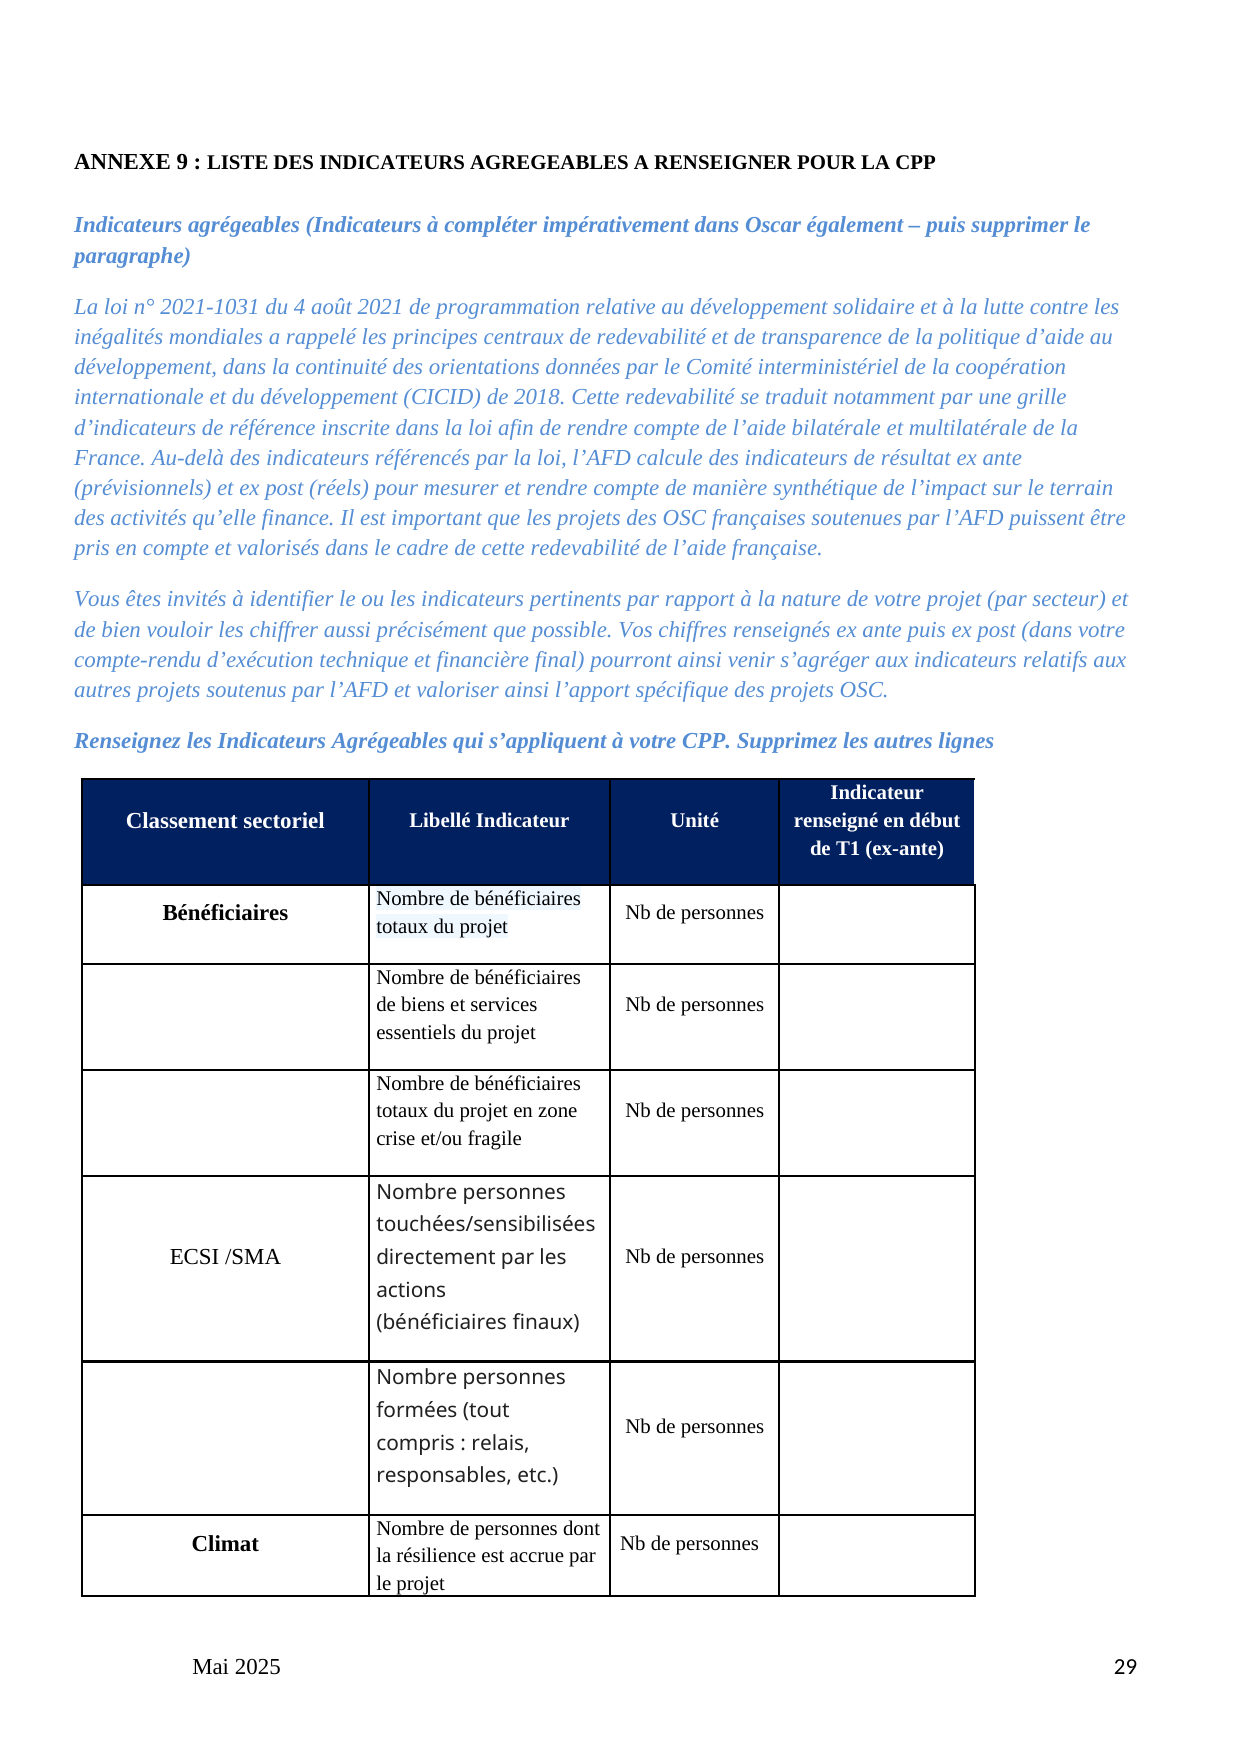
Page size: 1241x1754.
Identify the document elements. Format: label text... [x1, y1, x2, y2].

table_cell [780, 1363, 974, 1513]
table_cell Bénéficiaires [83, 886, 368, 963]
table_cell Climat [83, 1516, 368, 1595]
table_header Indicateur renseigné en début de T1 (ex-ante) [780, 780, 974, 884]
table_cell Nombre personnes formées (tout compris : relais, responsables, etc.) [370, 1363, 609, 1513]
table_cell Nombre de bénéficiaires totaux du projet [370, 886, 609, 963]
text La loi n° 2021-1031 du 4 août 2021 de programmation relative au développement solidaire et à la lutte contre les inégalités mondiales a rappelé les principes centraux de redevabilité et de transparence de la politique d’aide au développement, dans la continuité des orientations données par le Comité interministériel de la coopération internationale et du développement (CICID) de 2018. Cette redevabilité se traduit notamment par une grille d’indicateurs de référence inscrite dans la loi afin de rendre compte de l’aide bilatérale et multilatérale de la France. Au-delà des indicateurs référencés par la loi, l’AFD calcule des indicateurs de résultat ex ante (prévisionnels) et ex post (réels) pour mesurer et rendre compte de manière synthétique de l’impact sur le terrain des activités qu’elle finance. Il est important que les projets des OSC françaises soutenues par l’AFD puissent être pris en compte et valorisés dans le cadre de cette redevabilité de l’aide française. [74, 293, 1137, 561]
text Indicateurs agrégeables (Indicateurs à compléter impérativement dans Oscar également – puis supprimer le paragraphe) [74, 212, 1137, 268]
table_cell [780, 1177, 974, 1360]
table_cell [780, 886, 974, 963]
table_cell Nombre de personnes dont la résilience est accrue par le projet [370, 1516, 609, 1595]
table_header Libellé Indicateur [370, 780, 609, 884]
text Vous êtes invités à identifier le ou les indicateurs pertinents par rapport à la nature de votre projet (par secteur) et de bien vouloir les chiffrer aussi précisément que possible. Vos chiffres renseignés ex ante puis ex post (dans votre compte-rendu d’exécution technique et financière final) pourront ainsi venir s’agréger aux indicateurs relatifs aux autres projets soutenus par l’AFD et valoriser ainsi l’apport spécifique des projets OSC. [74, 586, 1137, 702]
table_cell Nombre de bénéficiaires de biens et services essentiels du projet [370, 965, 609, 1069]
table_cell [780, 965, 974, 1069]
table_cell [83, 1071, 368, 1175]
table_cell Nb de personnes [611, 1177, 778, 1360]
table_cell Nb de personnes [611, 1363, 778, 1513]
table_cell [780, 1071, 974, 1175]
table_cell Nb de personnes [611, 1516, 778, 1595]
table_cell Nombre de bénéficiaires totaux du projet en zone crise et/ou fragile [370, 1071, 609, 1175]
table_cell ECSI /SMA [83, 1177, 368, 1360]
table_cell Nombre personnes touchées/sensibilisées directement par les actions (bénéficiaires finaux) [370, 1177, 609, 1360]
table_header Unité [611, 780, 778, 884]
table_cell Nb de personnes [611, 886, 778, 963]
table_cell [83, 965, 368, 1069]
table_cell Nb de personnes [611, 1071, 778, 1175]
text Annexe 9 : LISTE DES INDICATEURS AGREGEABLES A RENSEIGNER POUR LA CPP [74, 148, 1137, 174]
table_cell Nb de personnes [611, 965, 778, 1069]
table_header Classement sectoriel [83, 780, 368, 884]
table_cell [780, 1516, 974, 1595]
table_cell [83, 1363, 368, 1513]
text Renseignez les Indicateurs Agrégeables qui s’appliquent à votre CPP. Supprimez les autres lignes [74, 727, 1137, 753]
